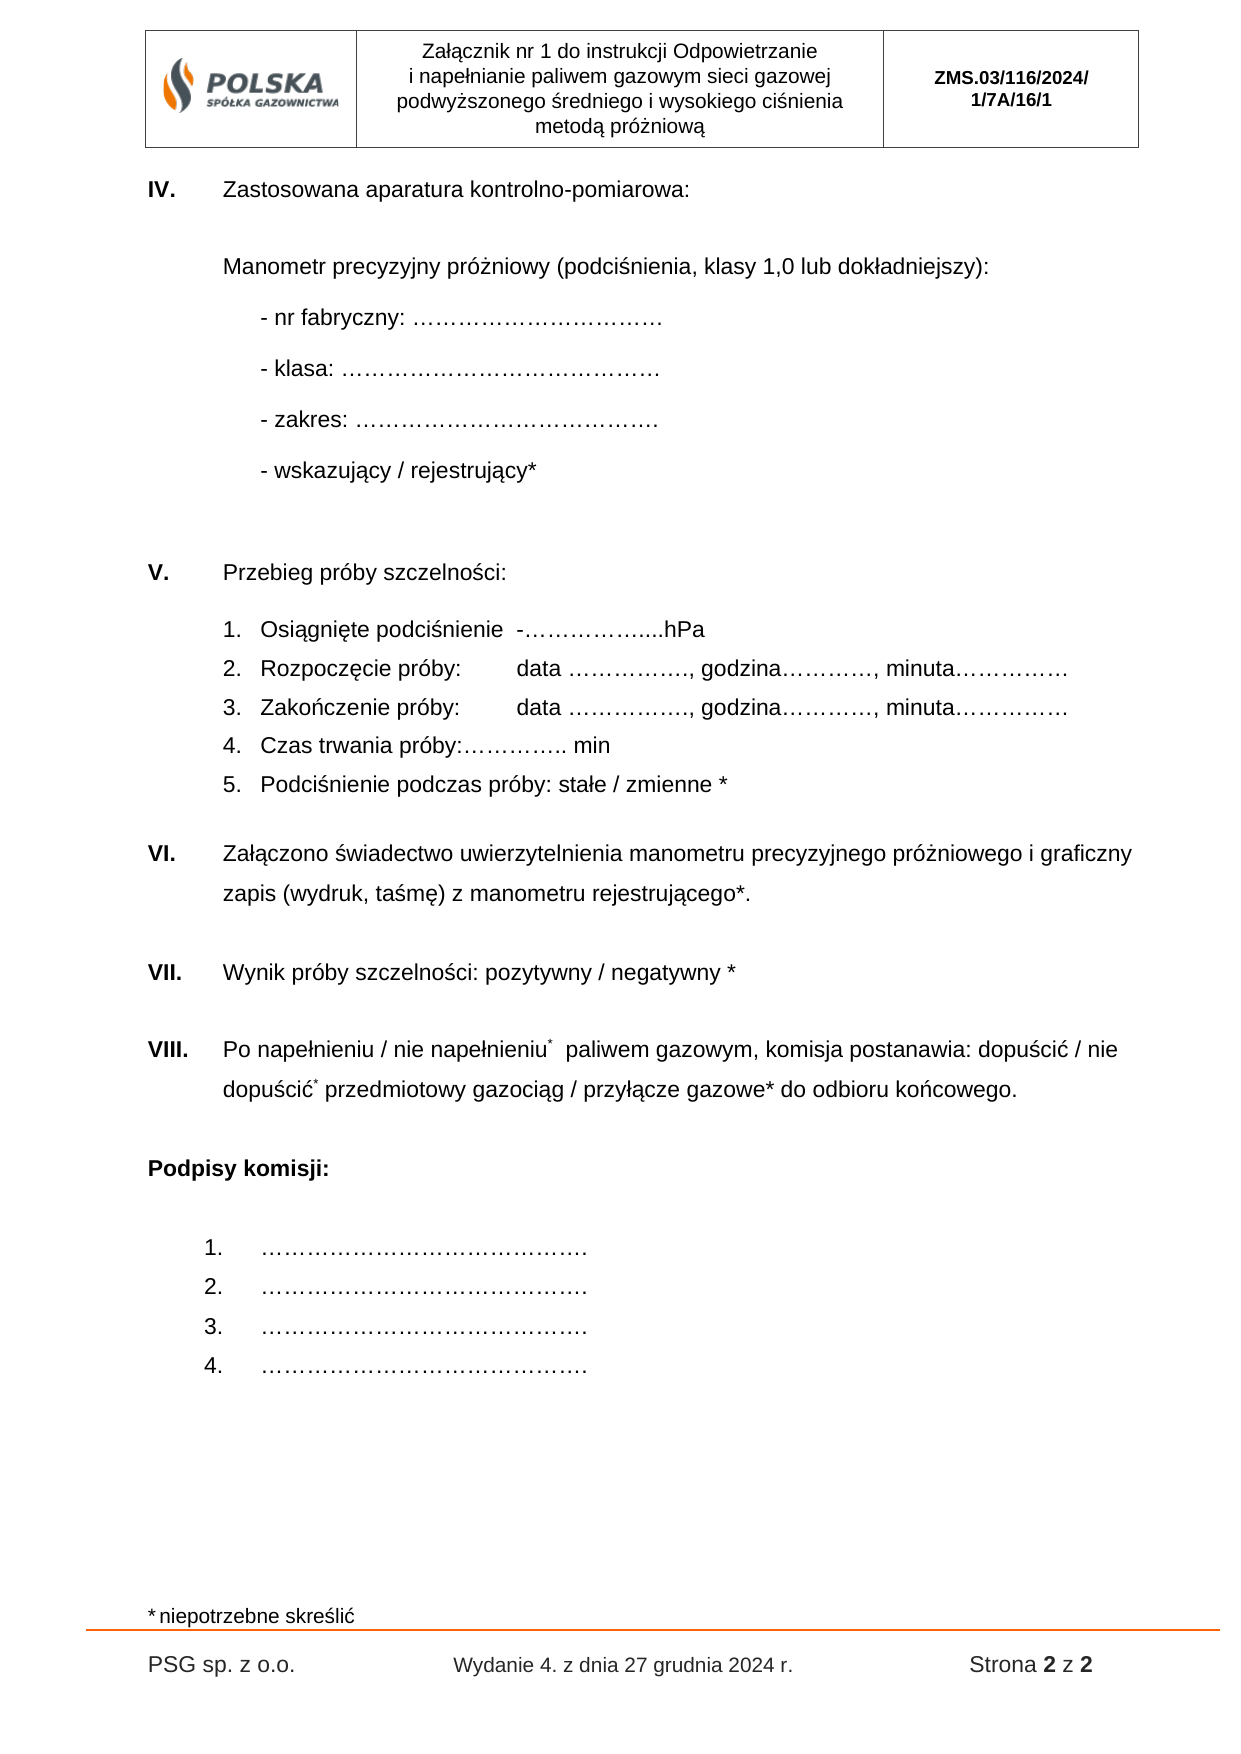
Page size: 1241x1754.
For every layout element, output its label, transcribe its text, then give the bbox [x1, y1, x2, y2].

text Manometr precyzyjny próżniowy (podciśnienia, klasy 1,0 lub dokładniejszy): [223, 253, 1137, 279]
list Przebieg próby szczelności: [148, 559, 1137, 586]
list Po napełnieniu / nie napełnieniu* paliwem gazowym, komisja postanawia: dopuścić / nie dopuścić* przedmiotowy gazociąg / przyłącze gazowe* do odbioru końcowego. [148, 1036, 1148, 1102]
list Wynik próby szczelności: pozytywny / negatywny * [148, 959, 1137, 985]
text - klasa: …………………………………… [223, 355, 1137, 382]
list ……………………………………. [204, 1234, 1137, 1260]
text - nr fabryczny: …………………………… [223, 304, 1137, 331]
list ……………………………………. [204, 1273, 1137, 1299]
list Rozpoczęcie próby: data ……………., godzina…………, minuta…………… [223, 655, 1137, 681]
text Podpisy komisji: [148, 1155, 1137, 1181]
list Czas trwania próby:………….. min [223, 732, 1137, 759]
list Załączono świadectwo uwierzytelnienia manometru precyzyjnego próżniowego i graficzny zapis (wydruk, taśmę) z manometru rejestrującego*. [148, 840, 1137, 906]
list ……………………………………. [204, 1313, 1137, 1339]
text - wskazujący / rejestrujący* [223, 457, 1137, 484]
list Osiągnięte podciśnienie -……………....hPa [223, 616, 1137, 642]
text - zakres: …………………………………. [223, 406, 1137, 433]
picture [163, 58, 339, 113]
list Zakończenie próby: data ……………., godzina…………, minuta…………… [223, 694, 1137, 720]
list Zastosowana aparatura kontrolno-pomiarowa: [148, 176, 1137, 202]
list Podciśnienie podczas próby: stałe / zmienne * [223, 771, 1137, 798]
list ……………………………………. [204, 1352, 1137, 1378]
